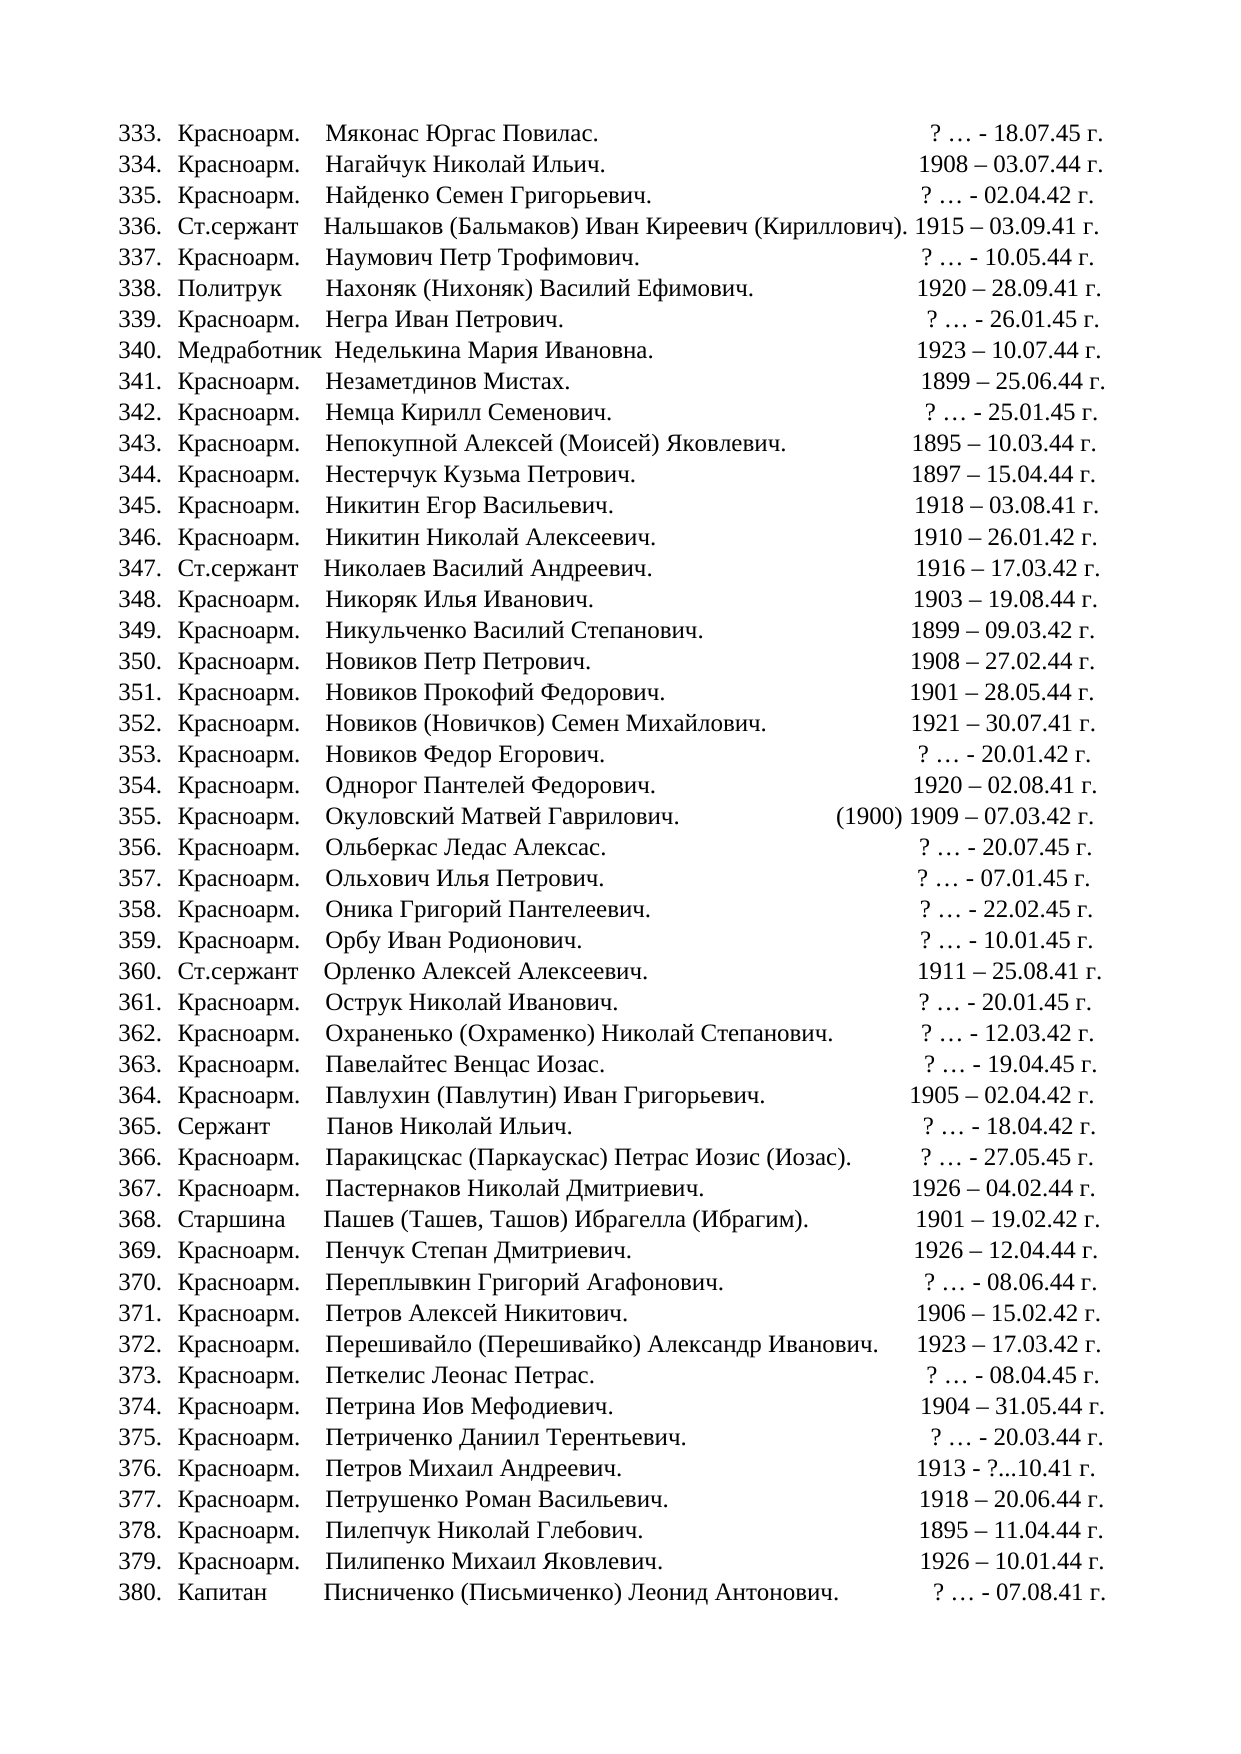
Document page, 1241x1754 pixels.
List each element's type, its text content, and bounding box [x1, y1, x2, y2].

list Красноарм. Пилипенко Михаил Яковлевич. 1926 – 10.01.44 г. [118, 1546, 1152, 1575]
list Медработник Неделькина Мария Ивановна. 1923 – 10.07.44 г. [118, 335, 1152, 364]
list Красноарм. Нагайчук Николай Ильич. 1908 – 03.07.44 г. [118, 149, 1152, 178]
list Красноарм. Ольхович Илья Петрович. ? … - 07.01.45 г. [118, 863, 1152, 892]
list Капитан Писниченко (Письмиченко) Леонид Антонович. ? … - 07.08.41 г. [118, 1577, 1152, 1606]
list Красноарм. Оника Григорий Пантелеевич. ? … - 22.02.45 г. [118, 894, 1152, 923]
list Красноарм. Немца Кирилл Семенович. ? … - 25.01.45 г. [118, 397, 1152, 426]
list Красноарм. Петров Алексей Никитович. 1906 – 15.02.42 г. [118, 1298, 1152, 1326]
list Красноарм. Охраненько (Охраменко) Николай Степанович. ? … - 12.03.42 г. [118, 1018, 1152, 1047]
list Красноарм. Новиков Петр Петрович. 1908 – 27.02.44 г. [118, 646, 1152, 674]
list Красноарм. Перешивайло (Перешивайко) Александр Иванович. 1923 – 17.03.42 г. [118, 1329, 1152, 1357]
list Красноарм. Никитин Николай Алексеевич. 1910 – 26.01.42 г. [118, 522, 1152, 550]
list Красноарм. Павлухин (Павлутин) Иван Григорьевич. 1905 – 02.04.42 г. [118, 1080, 1152, 1109]
list Красноарм. Новиков Прокофий Федорович. 1901 – 28.05.44 г. [118, 677, 1152, 706]
list Красноарм. Окуловский Матвей Гаврилович. (1900) 1909 – 07.03.42 г. [118, 801, 1152, 830]
list Красноарм. Петкелис Леонас Петрас. ? … - 08.04.45 г. [118, 1360, 1152, 1388]
list Красноарм. Петрушенко Роман Васильевич. 1918 – 20.06.44 г. [118, 1484, 1152, 1513]
list Красноарм. Орбу Иван Родионович. ? … - 10.01.45 г. [118, 925, 1152, 954]
list Красноарм. Переплывкин Григорий Агафонович. ? … - 08.06.44 г. [118, 1267, 1152, 1295]
list Ст.сержант Орленко Алексей Алексеевич. 1911 – 25.08.41 г. [118, 956, 1152, 985]
list Красноарм. Никоряк Илья Иванович. 1903 – 19.08.44 г. [118, 584, 1152, 612]
list Красноарм. Острук Николай Иванович. ? … - 20.01.45 г. [118, 987, 1152, 1016]
list Красноарм. Петрина Иов Мефодиевич. 1904 – 31.05.44 г. [118, 1391, 1152, 1419]
list Ст.сержант Николаев Василий Андреевич. 1916 – 17.03.42 г. [118, 553, 1152, 581]
list Красноарм. Негра Иван Петрович. ? … - 26.01.45 г. [118, 304, 1152, 333]
list Красноарм. Непокупной Алексей (Моисей) Яковлевич. 1895 – 10.03.44 г. [118, 428, 1152, 457]
list Красноарм. Новиков (Новичков) Семен Михайлович. 1921 – 30.07.41 г. [118, 708, 1152, 737]
list Красноарм. Павелайтес Венцас Иозас. ? … - 19.04.45 г. [118, 1049, 1152, 1078]
list Красноарм. Мяконас Юргас Повилас. ? … - 18.07.45 г. [118, 118, 1152, 147]
list Красноарм. Пенчук Степан Дмитриевич. 1926 – 12.04.44 г. [118, 1236, 1152, 1264]
list Красноарм. Пастернаков Николай Дмитриевич. 1926 – 04.02.44 г. [118, 1173, 1152, 1202]
list Красноарм. Наумович Петр Трофимович. ? … - 10.05.44 г. [118, 242, 1152, 271]
list Старшина Пашев (Ташев, Ташов) Ибрагелла (Ибрагим). 1901 – 19.02.42 г. [118, 1204, 1152, 1233]
list Политрук Нахоняк (Нихоняк) Василий Ефимович. 1920 – 28.09.41 г. [118, 273, 1152, 302]
list Красноарм. Никитин Егор Васильевич. 1918 – 03.08.41 г. [118, 491, 1152, 519]
list Красноарм. Пилепчук Николай Глебович. 1895 – 11.04.44 г. [118, 1515, 1152, 1544]
list Красноарм. Петров Михаил Андреевич. 1913 - ?...10.41 г. [118, 1453, 1152, 1482]
list Красноарм. Найденко Семен Григорьевич. ? … - 02.04.42 г. [118, 180, 1152, 209]
list Красноарм. Нестерчук Кузьма Петрович. 1897 – 15.04.44 г. [118, 459, 1152, 488]
list Красноарм. Никульченко Василий Степанович. 1899 – 09.03.42 г. [118, 615, 1152, 643]
list Красноарм. Однорог Пантелей Федорович. 1920 – 02.08.41 г. [118, 770, 1152, 799]
list Сержант Панов Николай Ильич. ? … - 18.04.42 г. [118, 1111, 1152, 1140]
list Красноарм. Петриченко Даниил Терентьевич. ? … - 20.03.44 г. [118, 1422, 1152, 1451]
list Красноарм. Новиков Федор Егорович. ? … - 20.01.42 г. [118, 739, 1152, 768]
list Красноарм. Незаметдинов Мистах. 1899 – 25.06.44 г. [118, 366, 1152, 395]
list Ст.сержант Нальшаков (Бальмаков) Иван Киреевич (Кириллович). 1915 – 03.09.41 г. [118, 211, 1152, 240]
list Красноарм. Ольберкас Ледас Алексас. ? … - 20.07.45 г. [118, 832, 1152, 861]
list Красноарм. Паракицскас (Паркаускас) Петрас Иозис (Иозас). ? … - 27.05.45 г. [118, 1142, 1152, 1171]
